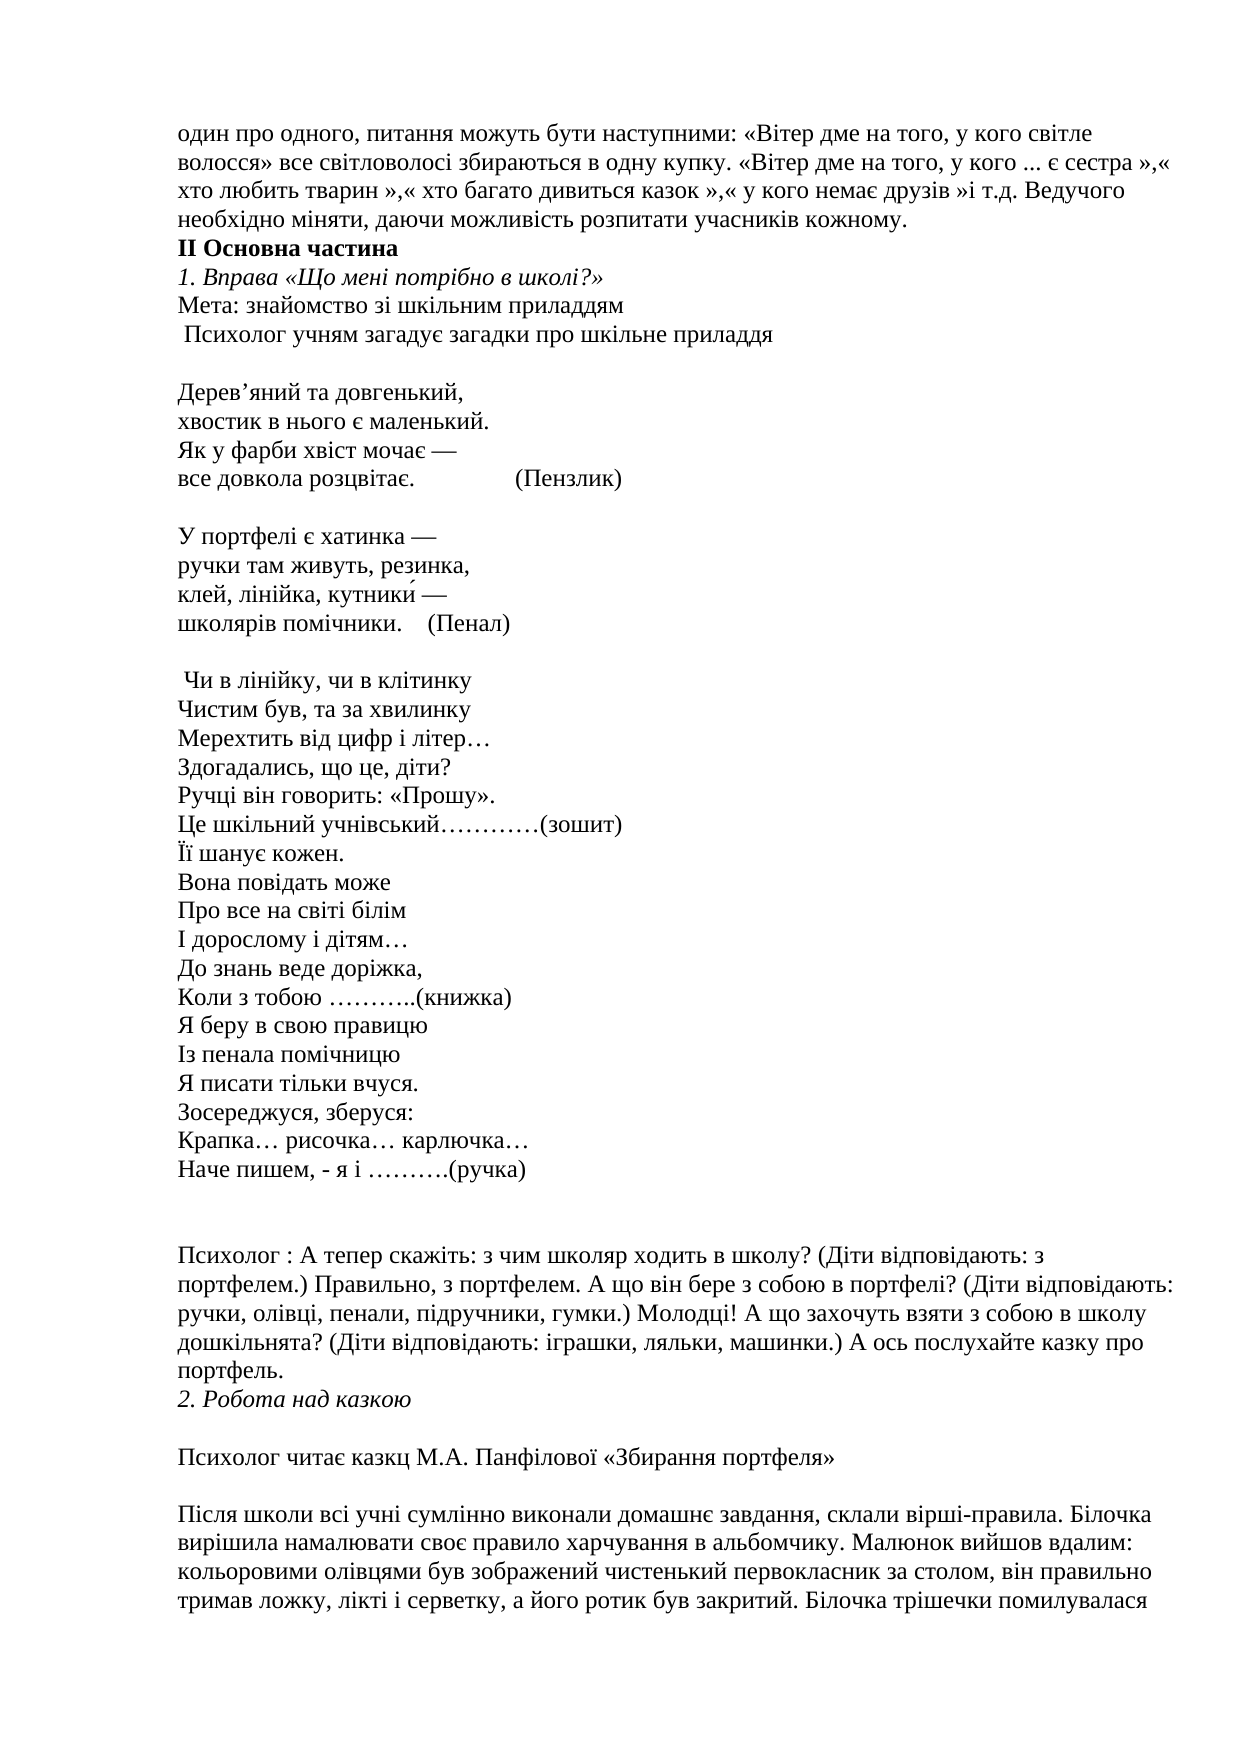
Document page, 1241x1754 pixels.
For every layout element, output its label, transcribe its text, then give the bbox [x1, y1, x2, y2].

text Психолог читає казкц М.А. Панфілової «Збирання портфеля» [177, 1442, 1181, 1499]
text У портфелі є хатинка — ручки там живуть, резинка, клей, лінійка, кутники́ — школярів помічники. (Пенал) [177, 521, 1181, 636]
text ІІ Основна частина [177, 233, 1181, 262]
text Чи в лінійку, чи в клітинку Чистим був, та за хвилинку Мерехтить від цифр і літер… Здогадались, що це, діти? Ручці він говорить: «Прошу». Це шкільний учнівський…………(зошит) Її шанує кожен. Вона повідать може Про все на світі білім І дорослому і дітям… До знань веде доріжка, Коли з тобою ………..(книжка) Я беру в свою правицю Із пенала помічницю Я писати тільки вчуся. Зосереджуся, зберуся: Крапка… рисочка… карлючка… Наче пишем, - я і ……….(ручка) [177, 666, 1181, 1183]
text Психолог : А тепер скажіть: з чим школяр ходить в школу? (Діти відповідають: з портфелем.) Правильно, з портфелем. А що він бере з собою в портфелі? (Діти відповідають: ручки, олівці, пенали, підручники, гумки.) Молодці! А що захочуть взяти з собою в школу дошкільнята? (Діти відповідають: іграшки, ляльки, машинки.) А ось послухайте казку про портфель. 2. Робота над казкою [177, 1212, 1181, 1413]
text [177, 1499, 1181, 1614]
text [177, 118, 1181, 233]
text 1. Вправа «Що мені потрібно в школі?» Мета: знайомство зі шкільним приладдям Психолог учням загадує загадки про шкільне приладдя [177, 262, 1181, 348]
text Дерев’яний та довгенький, хвостик в нього є маленький. Як у фарби хвіст мочає — все довкола розцвітає. (Пензлик) [177, 377, 1181, 492]
